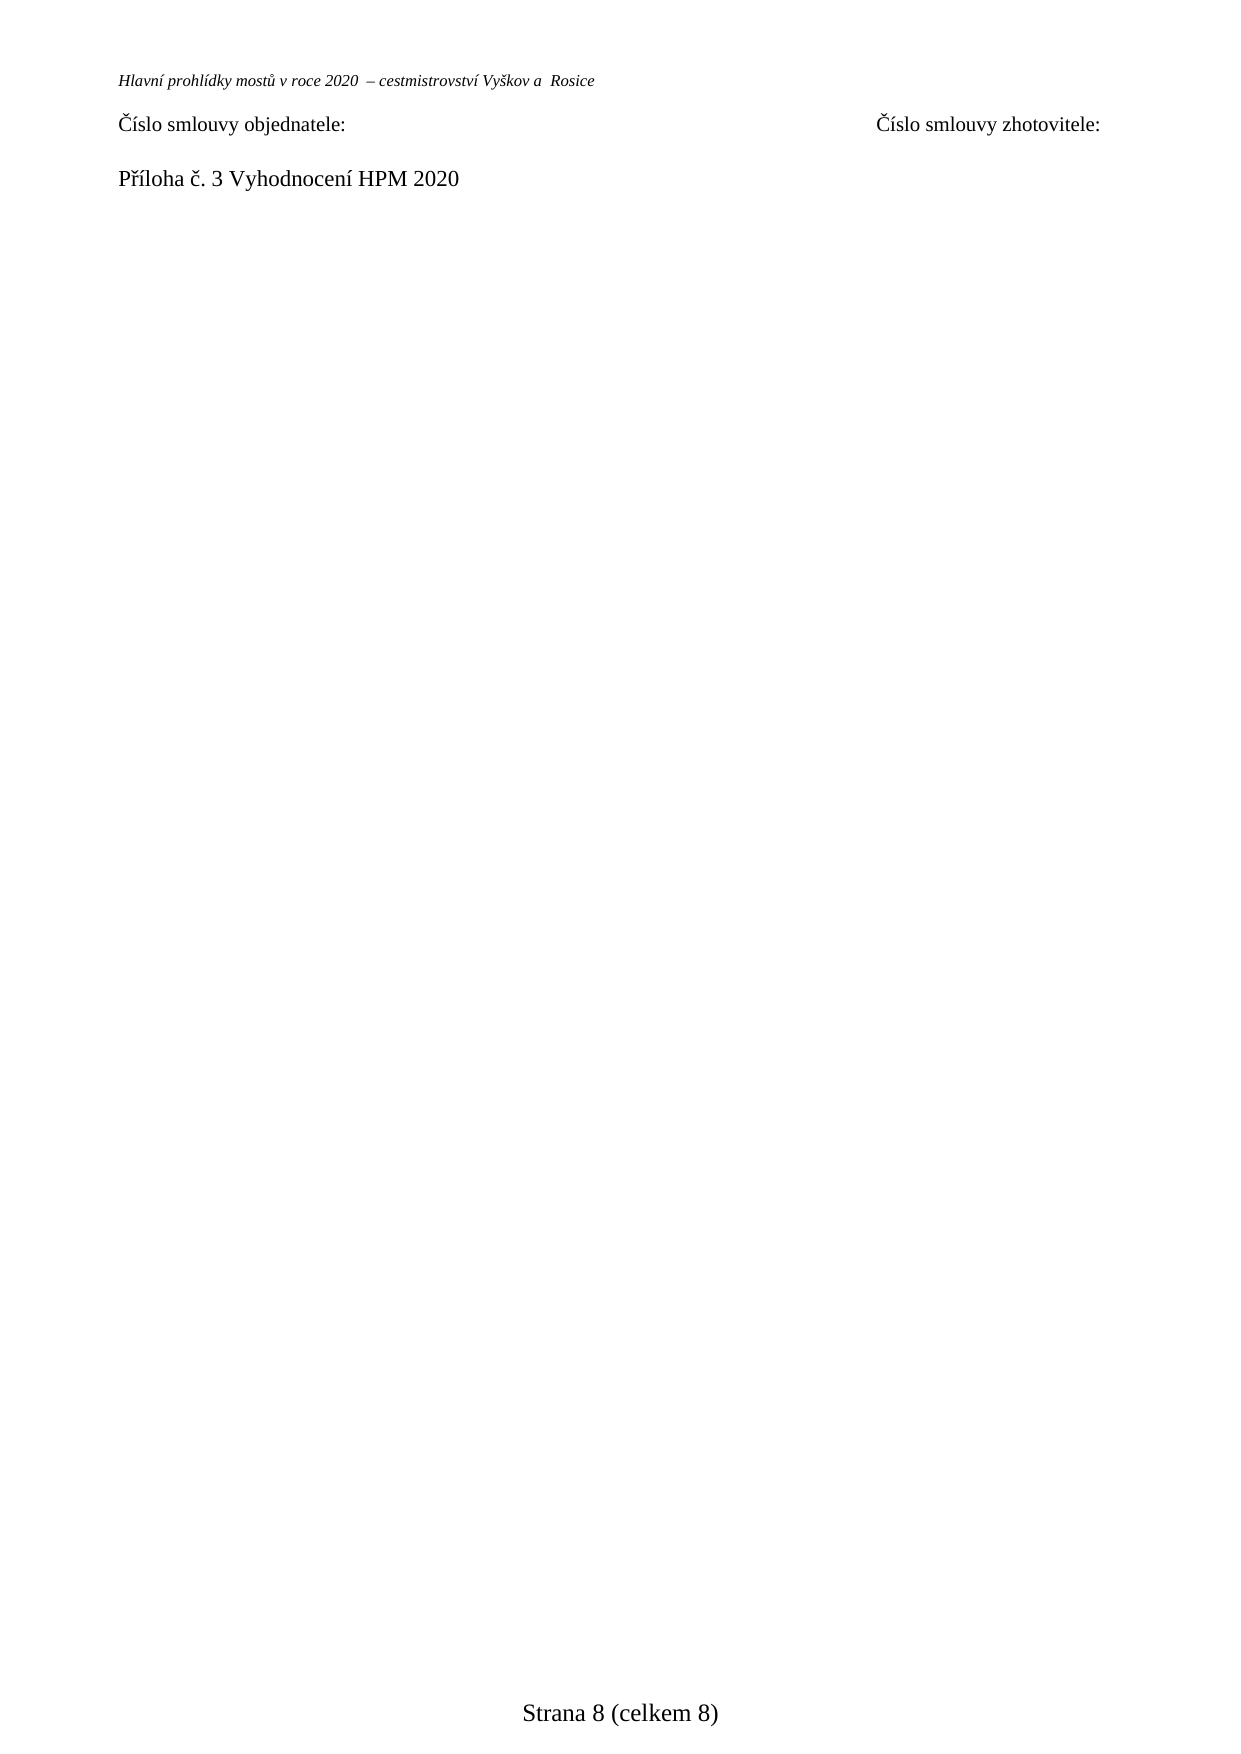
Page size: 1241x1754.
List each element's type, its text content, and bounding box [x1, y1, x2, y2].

text Příloha č. 3 Vyhodnocení HPM 2020 [118, 165, 1122, 192]
